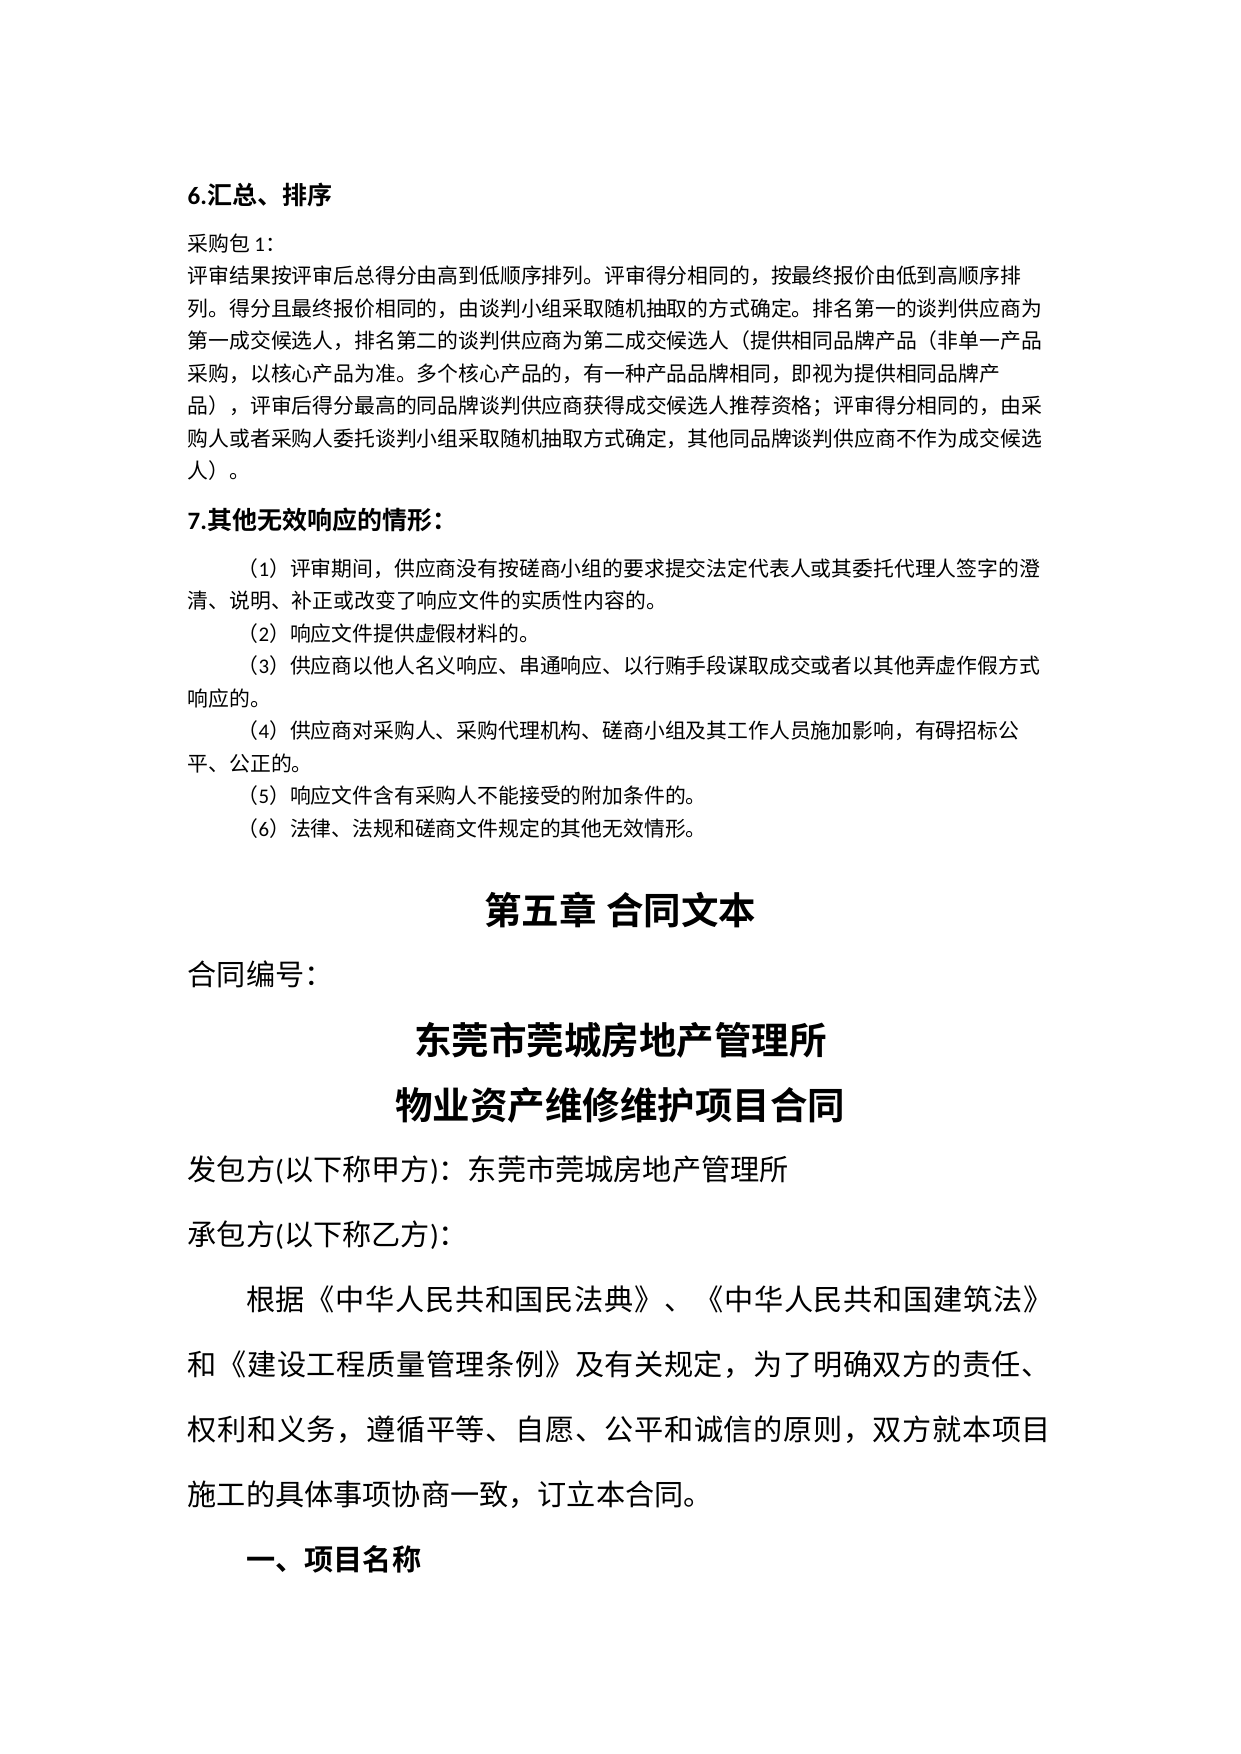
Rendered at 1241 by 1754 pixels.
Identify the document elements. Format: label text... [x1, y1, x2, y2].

text 发包方(以下称甲方)：东莞市莞城房地产管理所 [187, 1137, 1053, 1202]
text （5）响应文件含有采购人不能接受的附加条件的。 [187, 779, 1053, 812]
text 物业资产维修维护项目合同 [187, 1072, 1053, 1137]
text 东莞市莞城房地产管理所 [187, 1007, 1053, 1072]
text （1）评审期间，供应商没有按磋商小组的要求提交法定代表人或其委托代理人签字的澄清、说明、补正或改变了响应文件的实质性内容的。 [187, 552, 1053, 617]
text （3）供应商以他人名义响应、串通响应、以行贿手段谋取成交或者以其他弄虚作假方式响应的。 [187, 649, 1053, 714]
text 6.汇总、排序 [187, 162, 1053, 227]
text （4）供应商对采购人、采购代理机构、磋商小组及其工作人员施加影响，有碍招标公平、公正的。 [187, 714, 1053, 779]
text （6）法律、法规和磋商文件规定的其他无效情形。 [187, 812, 1053, 844]
text （2）响应文件提供虚假材料的。 [187, 617, 1053, 649]
text 7.其他无效响应的情形： [187, 487, 1053, 552]
text 一、项目名称 [187, 1527, 1053, 1592]
text 合同编号： [187, 942, 1053, 1007]
text 采购包1： [187, 227, 1053, 259]
text 第五章 合同文本 [187, 877, 1053, 942]
text 评审结果按评审后总得分由高到低顺序排列。评审得分相同的，按最终报价由低到高顺序排列。得分且最终报价相同的，由谈判小组采取随机抽取的方式确定。排名第一的谈判供应商为第一成交候选人，排名第二的谈判供应商为第二成交候选人（提供相同品牌产品（非单一产品采购，以核心产品为准。多个核心产品的，有一种产品品牌相同，即视为提供相同品牌产品），评审后得分最高的同品牌谈判供应商获得成交候选人推荐资格；评审得分相同的，由采购人或者采购人委托谈判小组采取随机抽取方式确定，其他同品牌谈判供应商不作为成交候选人）。 [187, 259, 1053, 487]
text 承包方(以下称乙方)： [187, 1202, 1053, 1267]
text 根据《中华人民共和国民法典》、《中华人民共和国建筑法》和《建设工程质量管理条例》及有关规定，为了明确双方的责任、权利和义务，遵循平等、自愿、公平和诚信的原则，双方就本项目施工的具体事项协商一致，订立本合同。 [187, 1267, 1053, 1527]
